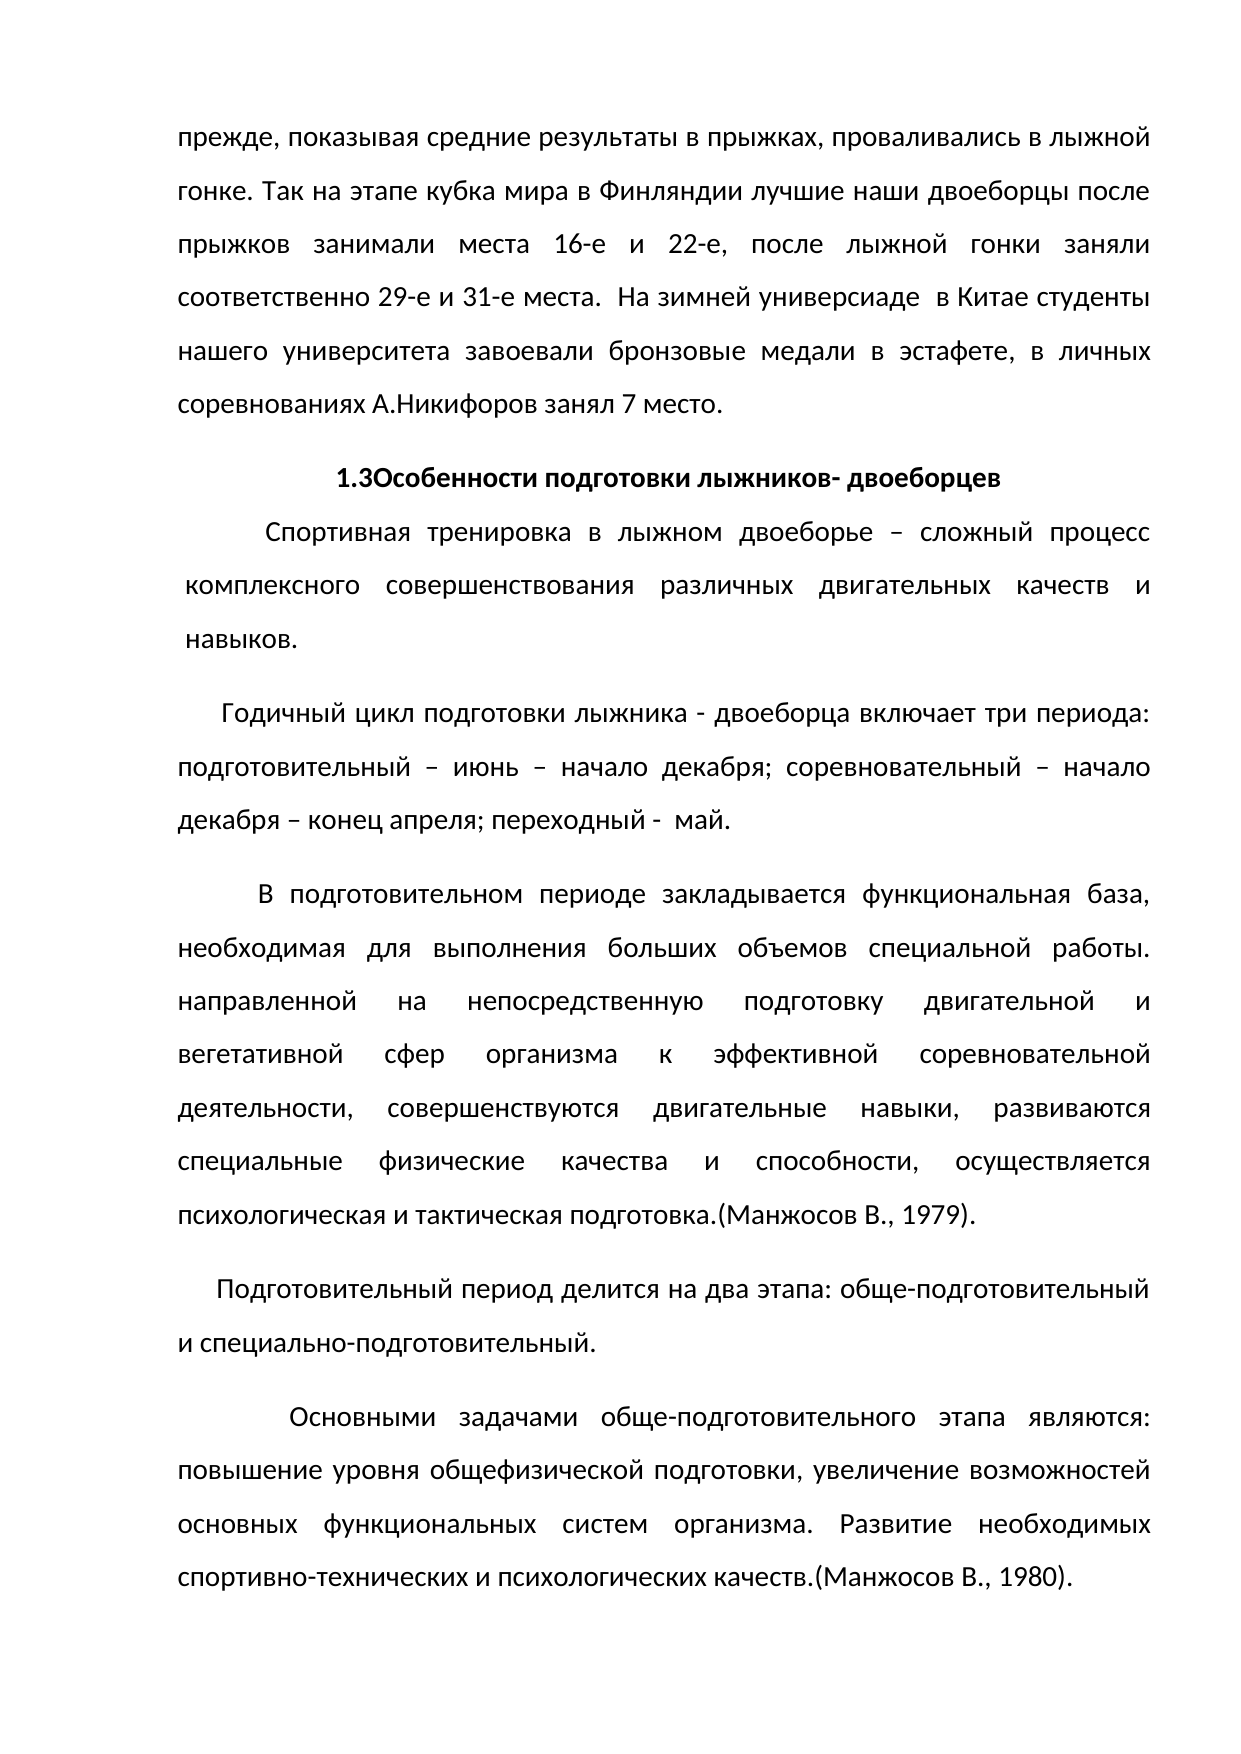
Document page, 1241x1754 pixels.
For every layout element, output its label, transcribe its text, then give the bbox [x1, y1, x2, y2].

text Спортивная тренировка в лыжном двоеборье – сложный процесс комплексного совершенствования различных двигательных качеств и навыков. [185, 513, 1152, 656]
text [177, 118, 1152, 421]
list Особенности подготовки лыжников- двоеборцев [185, 459, 1152, 495]
text В подготовительном периоде закладывается функциональная база, необходимая для выполнения больших объемов специальной работы. направленной на непосредственную подготовку двигательной и вегетативной сфер организма к эффективной соревновательной деятельности, совершенствуются двигательные навыки, развиваются специальные физические качества и способности, осуществляется психологическая и тактическая подготовка.(Манжосов В., 1979). [177, 875, 1152, 1232]
text Основными задачами обще-подготовительного этапа являются: повышение уровня общефизической подготовки, увеличение возможностей основных функциональных систем организма. Развитие необходимых спортивно-технических и психологических качеств.(Манжосов В., 1980). [177, 1398, 1152, 1594]
text Годичный цикл подготовки лыжника - двоеборца включает три периода: подготовительный – июнь – начало декабря; соревновательный – начало декабря – конец апреля; переходный - май. [177, 694, 1152, 837]
text Подготовительный период делится на два этапа: обще-подготовительный и специально-подготовительный. [177, 1270, 1152, 1359]
